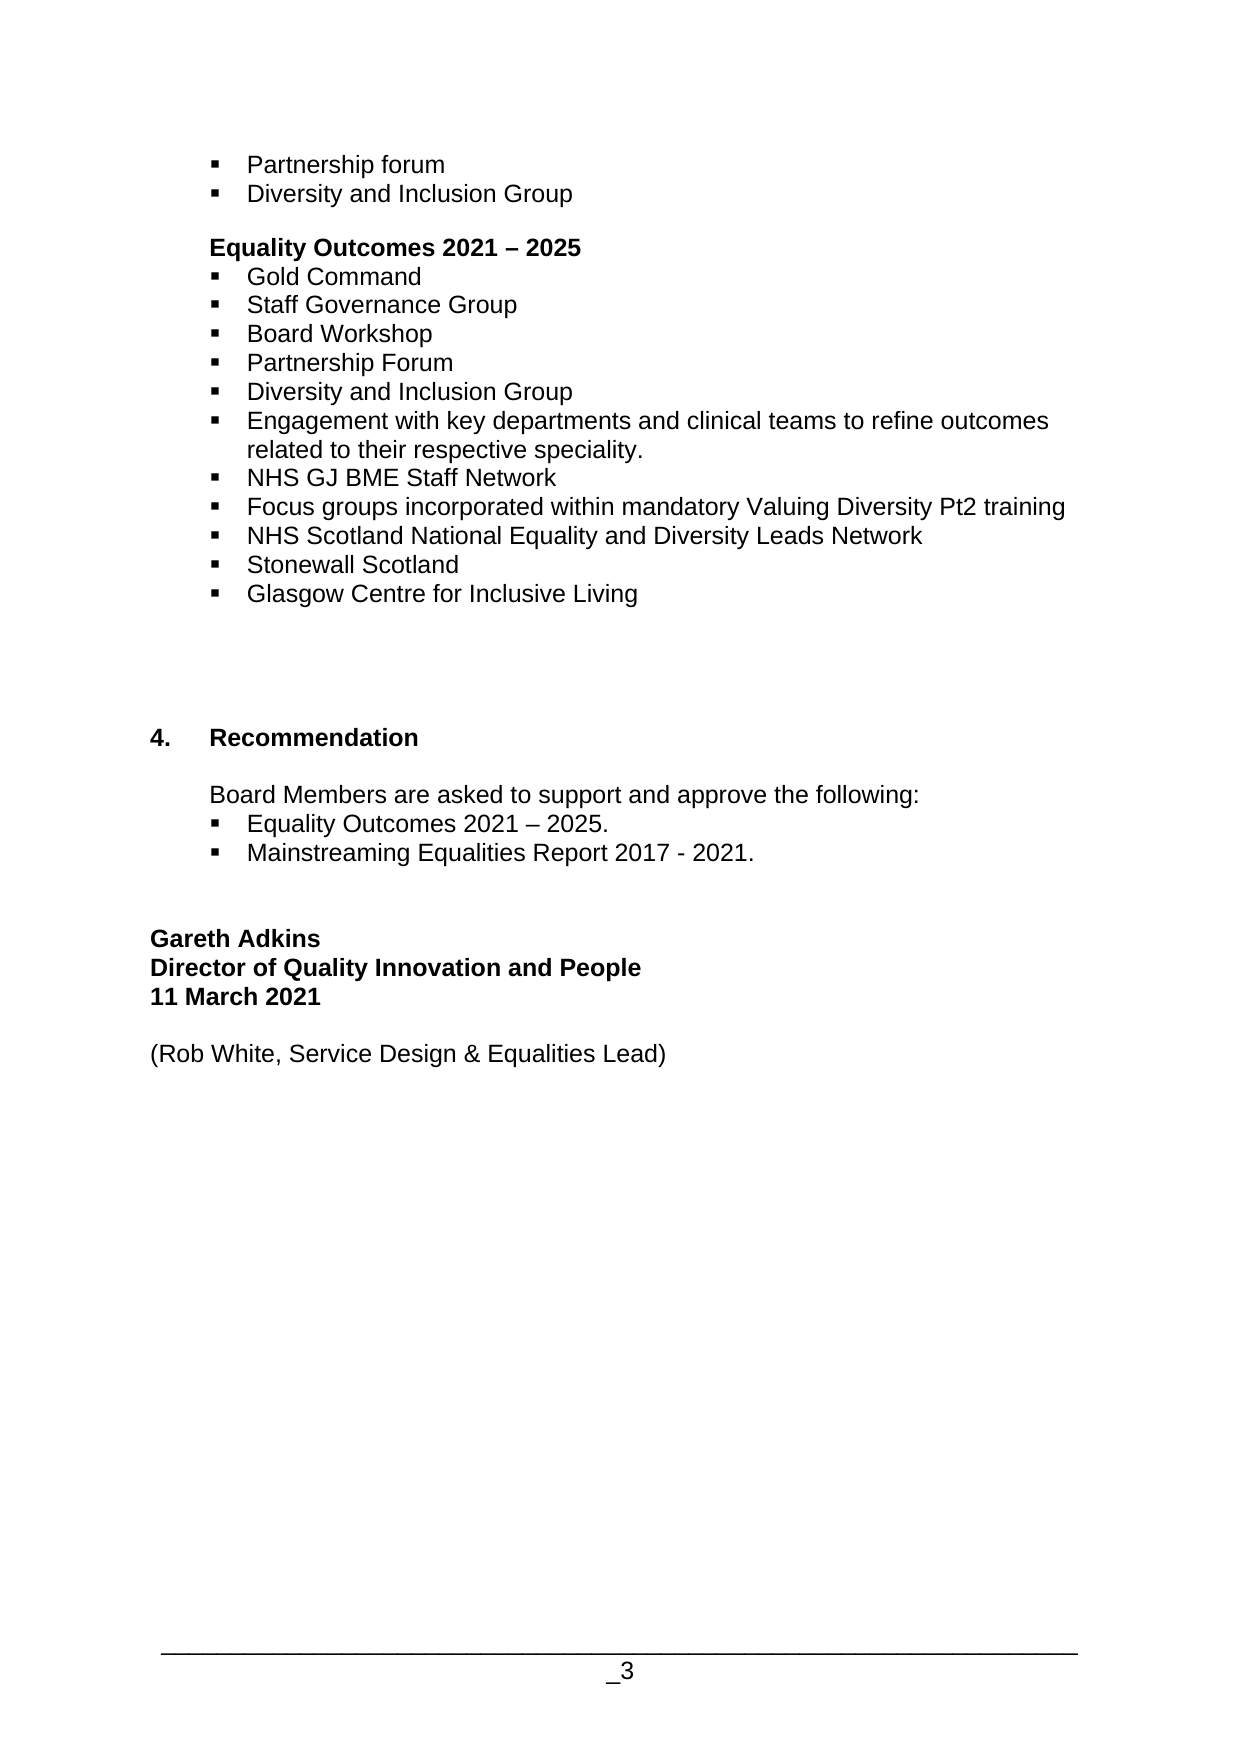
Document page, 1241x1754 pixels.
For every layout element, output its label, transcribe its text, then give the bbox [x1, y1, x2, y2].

subtitle Gold Command [209, 261, 1071, 290]
subtitle Board Workshop [209, 319, 1071, 348]
subtitle Stonewall Scotland [209, 550, 1071, 579]
subtitle NHS Scotland National Equality and Diversity Leads Network [209, 521, 1071, 550]
subtitle Recommendation [150, 723, 1071, 751]
text 11 March 2021 [150, 982, 1124, 1010]
subtitle Engagement with key departments and clinical teams to refine outcomes related to their respective speciality. [209, 406, 1071, 463]
list Diversity and Inclusion Group [209, 179, 1090, 208]
text (Rob White, Service Design & Equalities Lead) [150, 1039, 1071, 1068]
subtitle Focus groups incorporated within mandatory Valuing Diversity Pt2 training [209, 492, 1071, 521]
text Director of Quality Innovation and People [150, 953, 1124, 982]
text Board Members are asked to support and approve the following: [209, 780, 1090, 809]
subtitle Glasgow Centre for Inclusive Living [209, 579, 1071, 608]
text Equality Outcomes 2021 – 2025 [209, 233, 1090, 261]
subtitle Diversity and Inclusion Group [209, 377, 1071, 406]
text Gareth Adkins [150, 924, 1124, 953]
list Partnership forum [209, 150, 1090, 179]
list Mainstreaming Equalities Report 2017 - 2021. [209, 838, 1090, 867]
list Equality Outcomes 2021 – 2025. [209, 809, 1090, 838]
subtitle Partnership Forum [209, 348, 1071, 377]
subtitle Staff Governance Group [209, 290, 1071, 319]
subtitle NHS GJ BME Staff Network [209, 463, 1071, 492]
